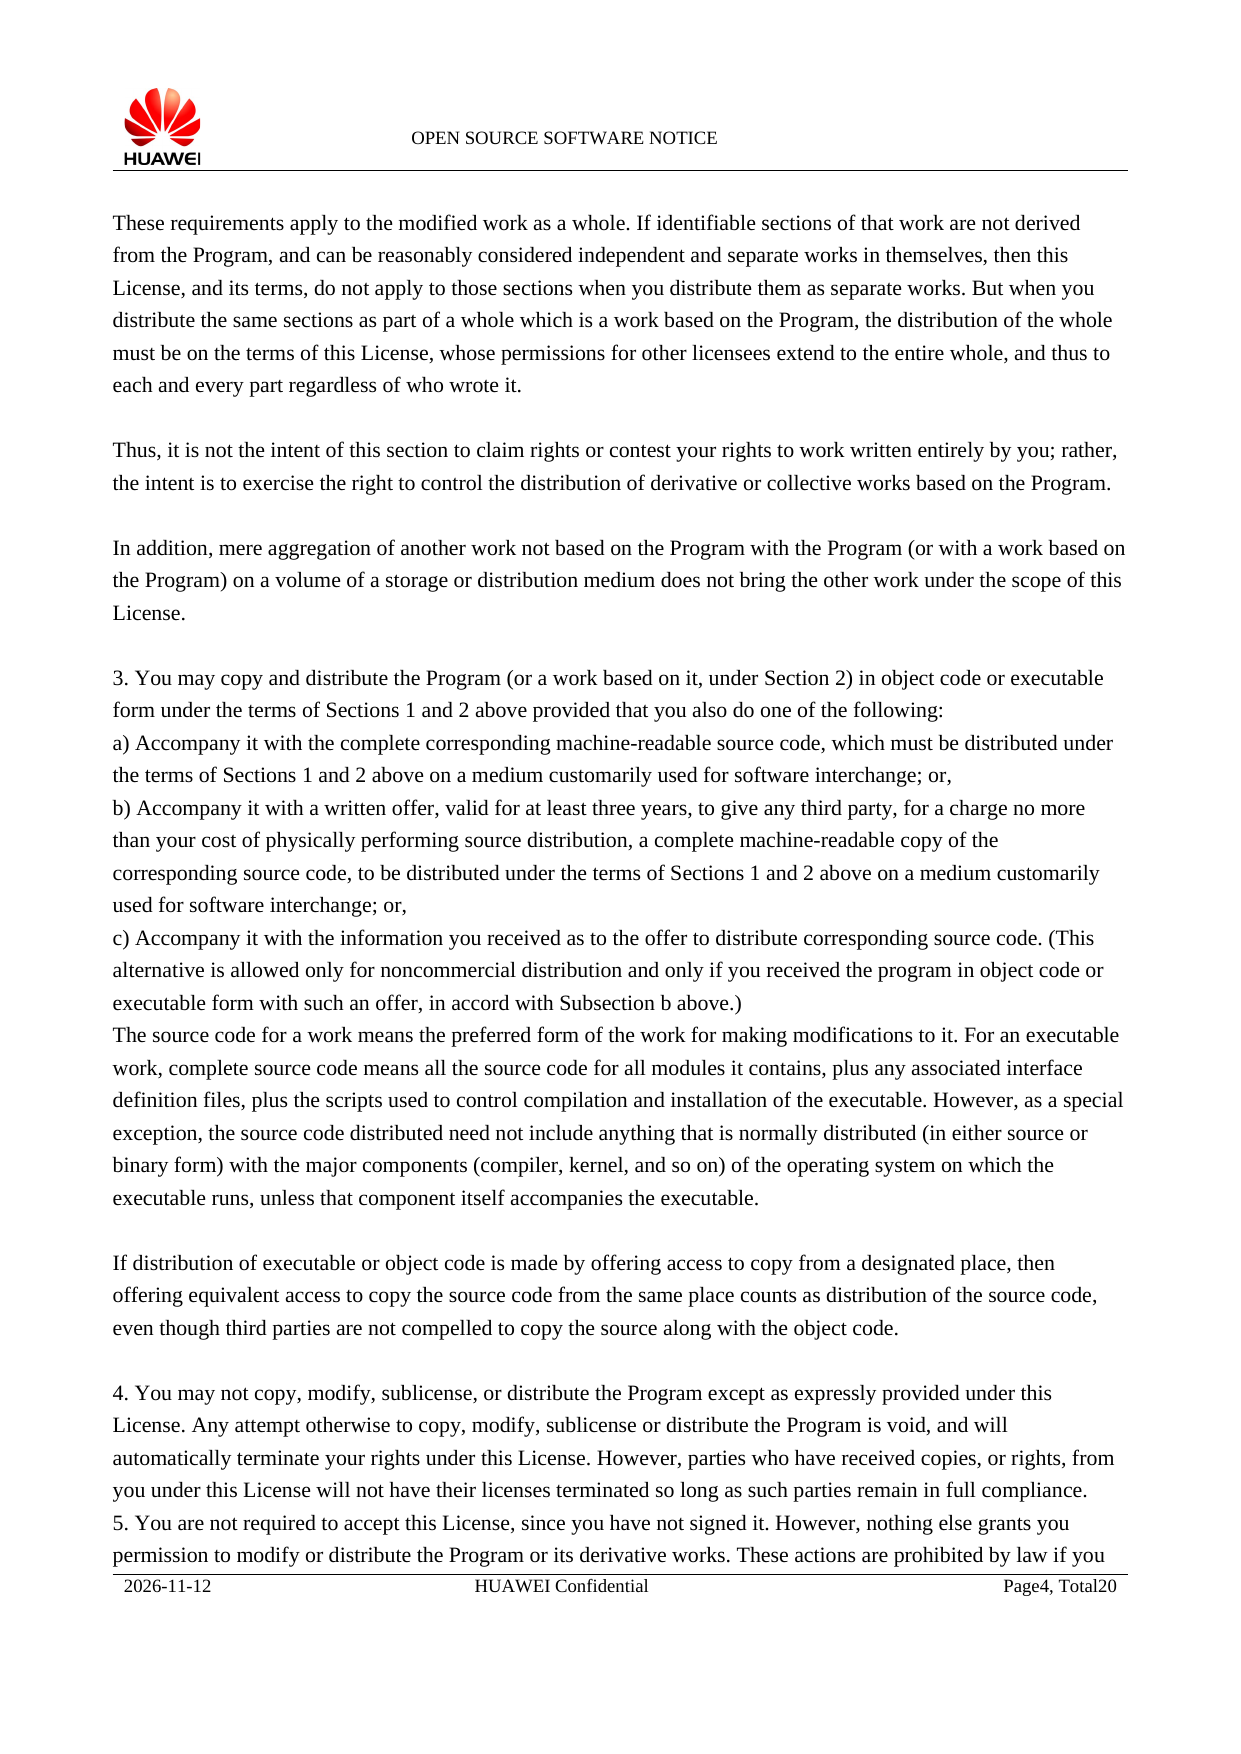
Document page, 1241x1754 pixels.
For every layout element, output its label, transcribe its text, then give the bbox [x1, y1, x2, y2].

picture [124, 88, 201, 165]
